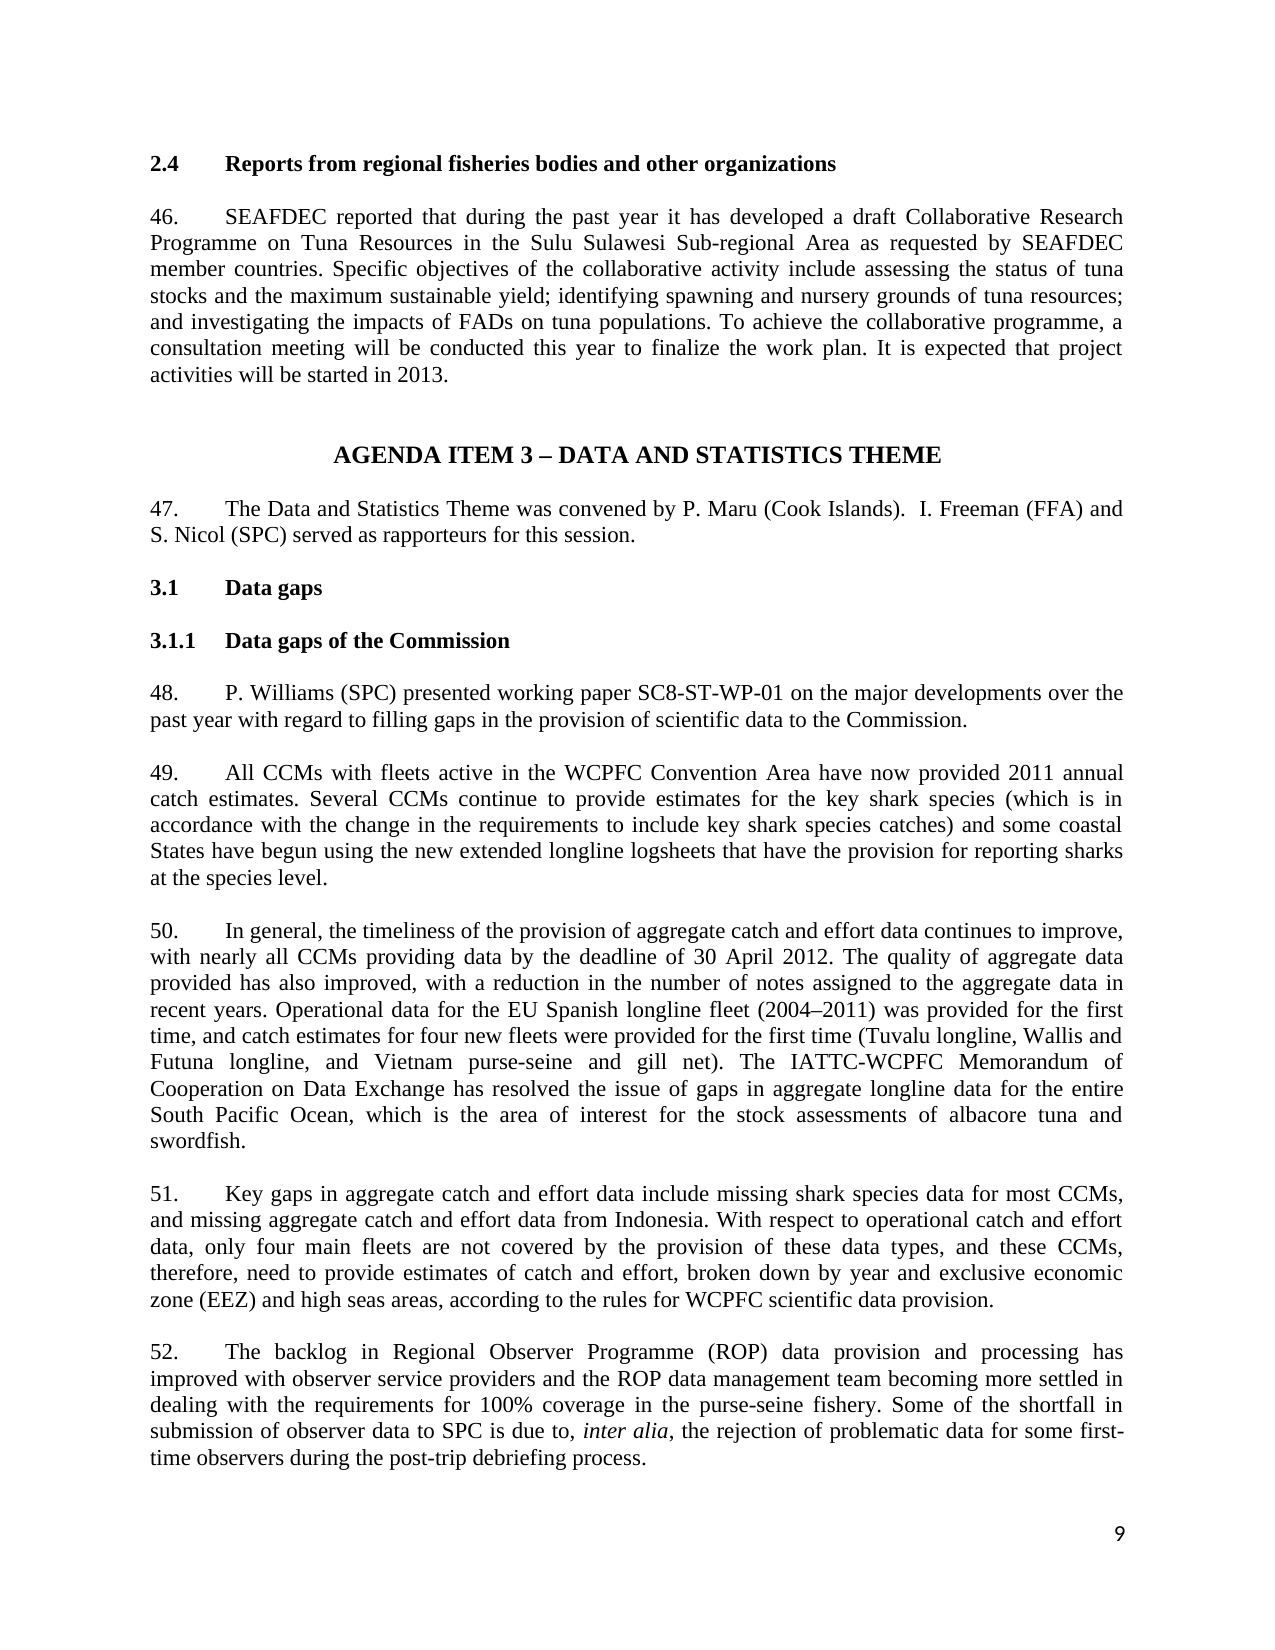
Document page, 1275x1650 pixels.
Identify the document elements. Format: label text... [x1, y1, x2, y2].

text 3.1.1 Data gaps of the Commission [150, 627, 1125, 653]
list P. Williams (SPC) presented working paper SC8-ST-WP-01 on the major developments over the past year with regard to filling gaps in the provision of scientific data to the Commission. [150, 679, 1125, 732]
list SEAFDEC reported that during the past year it has developed a draft Collaborative Research Programme on Tuna Resources in the Sulu Sulawesi Sub-regional Area as requested by SEAFDEC member countries. Specific objectives of the collaborative activity include assessing the status of tuna stocks and the maximum sustainable yield; identifying spawning and nursery grounds of tuna resources; and investigating the impacts of FADs on tuna populations. To achieve the collaborative programme, a consultation meeting will be conducted this year to finalize the work plan. It is expected that project activities will be started in 2013. [150, 203, 1125, 387]
list The Data and Statistics Theme was convened by P. Maru (Cook Islands). I. Freeman (FFA) and S. Nicol (SPC) served as rapporteurs for this session. [150, 495, 1125, 548]
list Data gaps [150, 574, 1125, 600]
list Reports from regional fisheries bodies and other organizations [150, 150, 1125, 176]
list All CCMs with fleets active in the WCPFC Convention Area have now provided 2011 annual catch estimates. Several CCMs continue to provide estimates for the key shark species (which is in accordance with the change in the requirements to include key shark species catches) and some coastal States have begun using the new extended longline logsheets that have the provision for reporting sharks at the species level. [150, 758, 1125, 890]
list In general, the timeliness of the provision of aggregate catch and effort data continues to improve, with nearly all CCMs providing data by the deadline of 30 April 2012. The quality of aggregate data provided has also improved, with a reduction in the number of notes assigned to the aggregate data in recent years. Operational data for the EU Spanish longline fleet (2004–2011) was provided for the first time, and catch estimates for four new fleets were provided for the first time (Tuvalu longline, Wallis and Futuna longline, and Vietnam purse-seine and gill net). The IATTC-WCPFC Memorandum of Cooperation on Data Exchange has resolved the issue of gaps in aggregate longline data for the entire South Pacific Ocean, which is the area of interest for the stock assessments of albacore tuna and swordfish. [150, 917, 1125, 1154]
list The backlog in Regional Observer Programme (ROP) data provision and processing has improved with observer service providers and the ROP data management team becoming more settled in dealing with the requirements for 100% coverage in the purse-seine fishery. Some of the shortfall in submission of observer data to SPC is due to, inter alia, the rejection of problematic data for some first-time observers during the post-trip debriefing process. [150, 1338, 1125, 1470]
list Key gaps in aggregate catch and effort data include missing shark species data for most CCMs, and missing aggregate catch and effort data from Indonesia. With respect to operational catch and effort data, only four main fleets are not covered by the provision of these data types, and these CCMs, therefore, need to provide estimates of catch and effort, broken down by year and exclusive economic zone (EEZ) and high seas areas, according to the rules for WCPFC scientific data provision. [150, 1180, 1125, 1312]
text AGENDA ITEM 3 – DATA AND STATISTICS THEME [150, 440, 1125, 469]
